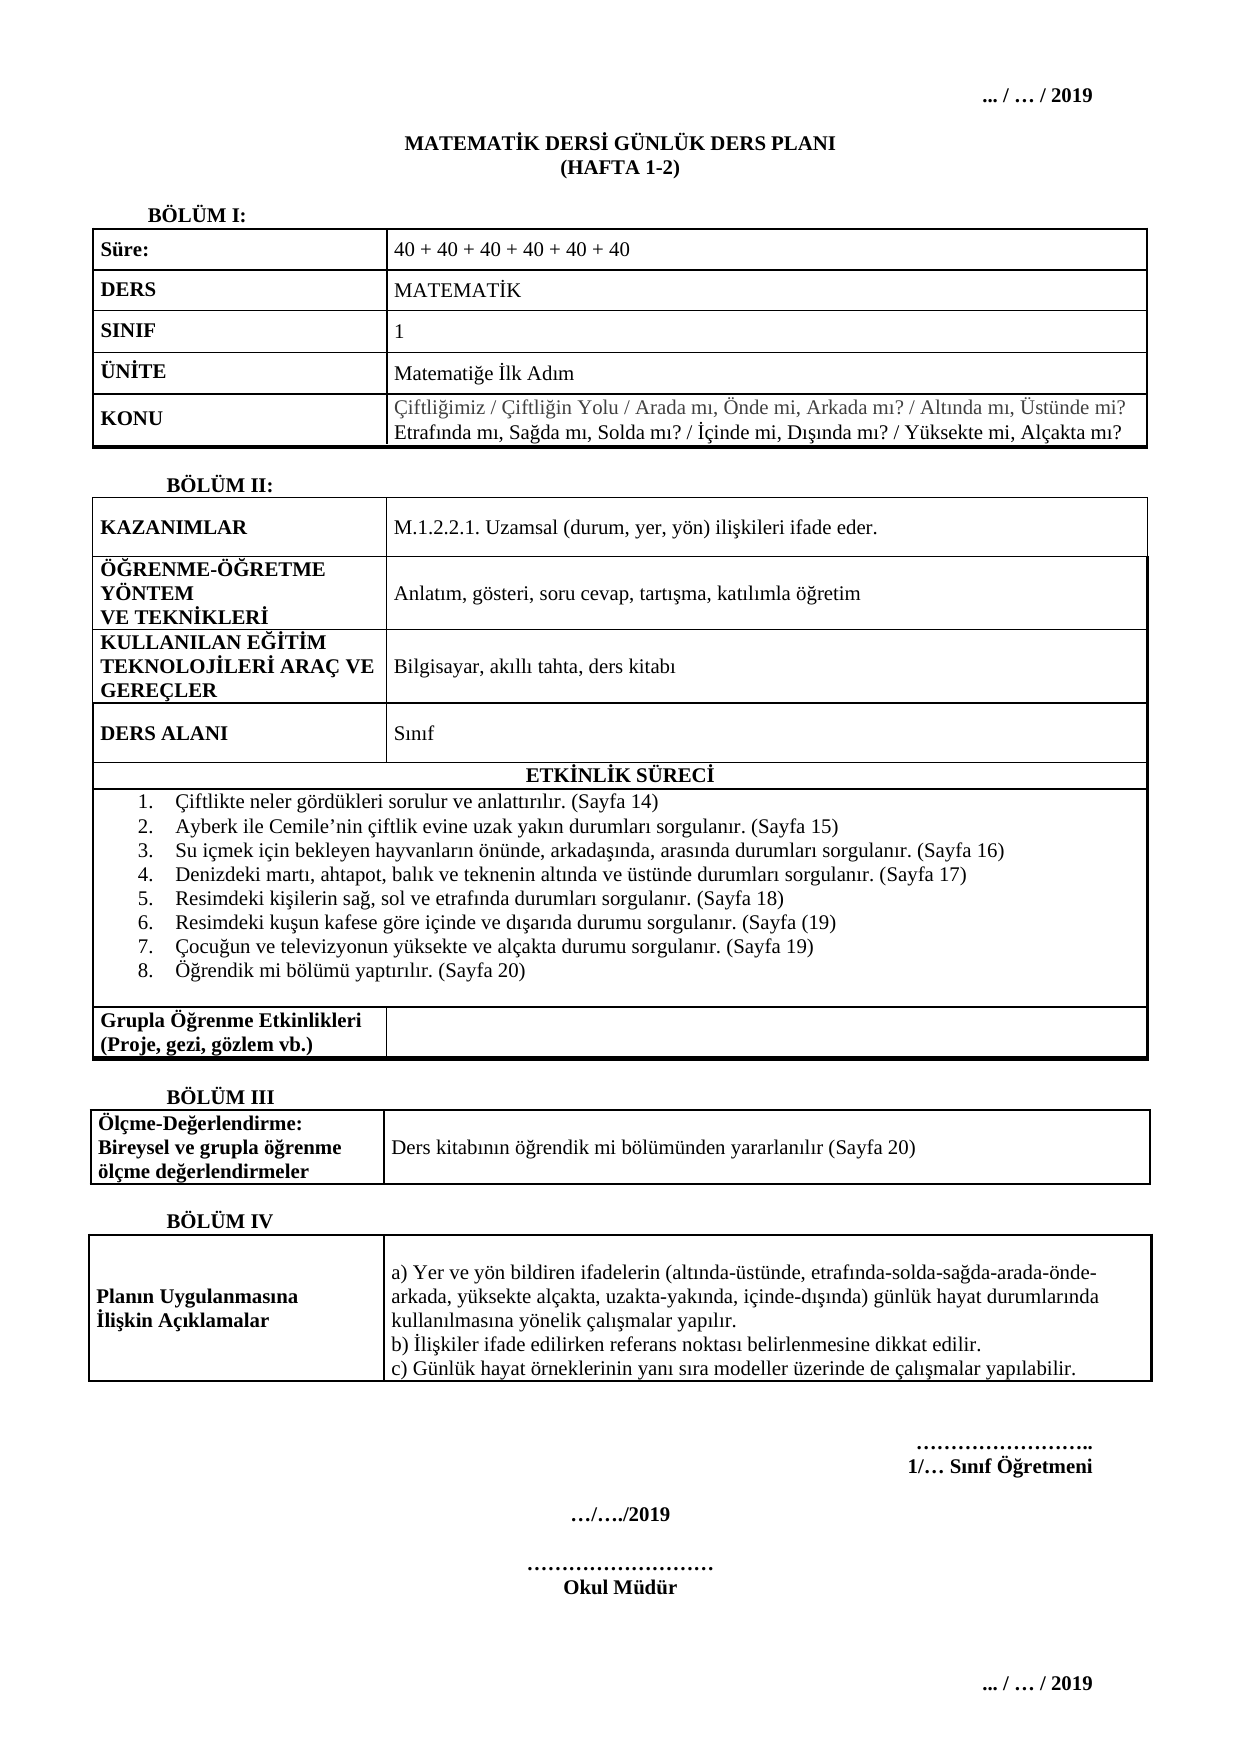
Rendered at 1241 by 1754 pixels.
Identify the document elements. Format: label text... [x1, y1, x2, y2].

table_cell DERS ALANI [94, 704, 386, 762]
table_cell KONU [94, 395, 386, 444]
table_cell ÜNİTE [94, 353, 386, 393]
table_header Ölçme-Değerlendirme: Bireysel ve grupla öğrenme ölçme değerlendirmeler [92, 1111, 383, 1183]
text …………………….. [148, 1430, 1092, 1454]
subtitle BÖLÜM IV [148, 1209, 1092, 1233]
text BÖLÜM I: [148, 203, 1092, 227]
text ……………………… [148, 1551, 1092, 1574]
table_cell Matematiğe İlk Adım [388, 353, 1146, 393]
text BÖLÜM II: [148, 473, 1092, 497]
text ... / … / 2019 [148, 1671, 1092, 1695]
table_cell MATEMATİK [388, 271, 1146, 310]
table_cell ETKİNLİK SÜRECİ [94, 763, 1146, 787]
table_header Süre: [94, 230, 386, 269]
table_header Ders kitabının öğrendik mi bölümünden yararlanılır (Sayfa 20) [385, 1111, 1149, 1183]
subtitle BÖLÜM III [148, 1085, 1092, 1109]
table_cell Sınıf [387, 704, 1146, 762]
table_cell Grupla Öğrenme Etkinlikleri (Proje, gezi, gözlem vb.) [94, 1008, 386, 1056]
table_header M.1.2.2.1. Uzamsal (durum, yer, yön) ilişkileri ifade eder. [387, 498, 1147, 556]
table_cell Çiftliğimiz / Çiftliğin Yolu / Arada mı, Önde mi, Arkada mı? / Altında mı, Üstünde mi? Etrafında mı, Sağda mı, Solda mı? / İçinde mi, Dışında mı? / Yüksekte mi, Alçakta mı? [388, 395, 1146, 444]
text ... / … / 2019 [148, 83, 1092, 107]
text …/…./2019 [148, 1502, 1092, 1526]
table_cell SINIF [94, 311, 386, 352]
text Okul Müdür [148, 1574, 1092, 1599]
table_cell Anlatım, gösteri, soru cevap, tartışma, katılımla öğretim [387, 557, 1146, 629]
table_cell DERS [94, 271, 386, 310]
table_header Planın Uygulanmasına İlişkin Açıklamalar [90, 1236, 383, 1380]
table_cell Çiftlikte neler gördükleri sorulur ve anlattırılır. (Sayfa 14) Ayberk ile Cemile’nin çiftlik evine uzak yakın durumları sorgulanır. (Sayfa 15) Su içmek için bekleyen hayvanların önünde, arkadaşında, arasında durumları sorgulanır. (Sayfa 16) Denizdeki martı, ahtapot, balık ve teknenin altında ve üstünde durumları sorgulanır. (Sayfa 17) Resimdeki kişilerin sağ, sol ve etrafında durumları sorgulanır. (Sayfa 18) Resimdeki kuşun kafese göre içinde ve dışarıda durumu sorgulanır. (Sayfa (19) Çocuğun ve televizyonun yüksekte ve alçakta durumu sorgulanır. (Sayfa 19) Öğrendik mi bölümü yaptırılır. (Sayfa 20) [94, 790, 1146, 1006]
table_cell Bilgisayar, akıllı tahta, ders kitabı [387, 630, 1146, 702]
text 1/… Sınıf Öğretmeni [148, 1454, 1092, 1478]
table_header 40 + 40 + 40 + 40 + 40 + 40 [388, 230, 1146, 269]
table_header a) Yer ve yön bildiren ifadelerin (altında-üstünde, etrafında-solda-sağda-arada-önde-arkada, yüksekte alçakta, uzakta-yakında, içinde-dışında) günlük hayat durumlarında kullanılmasına yönelik çalışmalar yapılır. b) İlişkiler ifade edilirken referans noktası belirlenmesine dikkat edilir. c) Günlük hayat örneklerinin yanı sıra modeller üzerinde de çalışmalar yapılabilir. [385, 1236, 1150, 1380]
table_cell [387, 1008, 1146, 1056]
text (HAFTA 1-2) [148, 155, 1092, 179]
table_cell KULLANILAN EĞİTİM TEKNOLOJİLERİ ARAÇ VE GEREÇLER [93, 630, 386, 702]
table_header KAZANIMLAR [93, 498, 386, 556]
text MATEMATİK DERSİ GÜNLÜK DERS PLANI [148, 131, 1092, 155]
table_cell 1 [388, 311, 1146, 352]
table_cell ÖĞRENME-ÖĞRETME YÖNTEM VE TEKNİKLERİ [93, 557, 386, 629]
